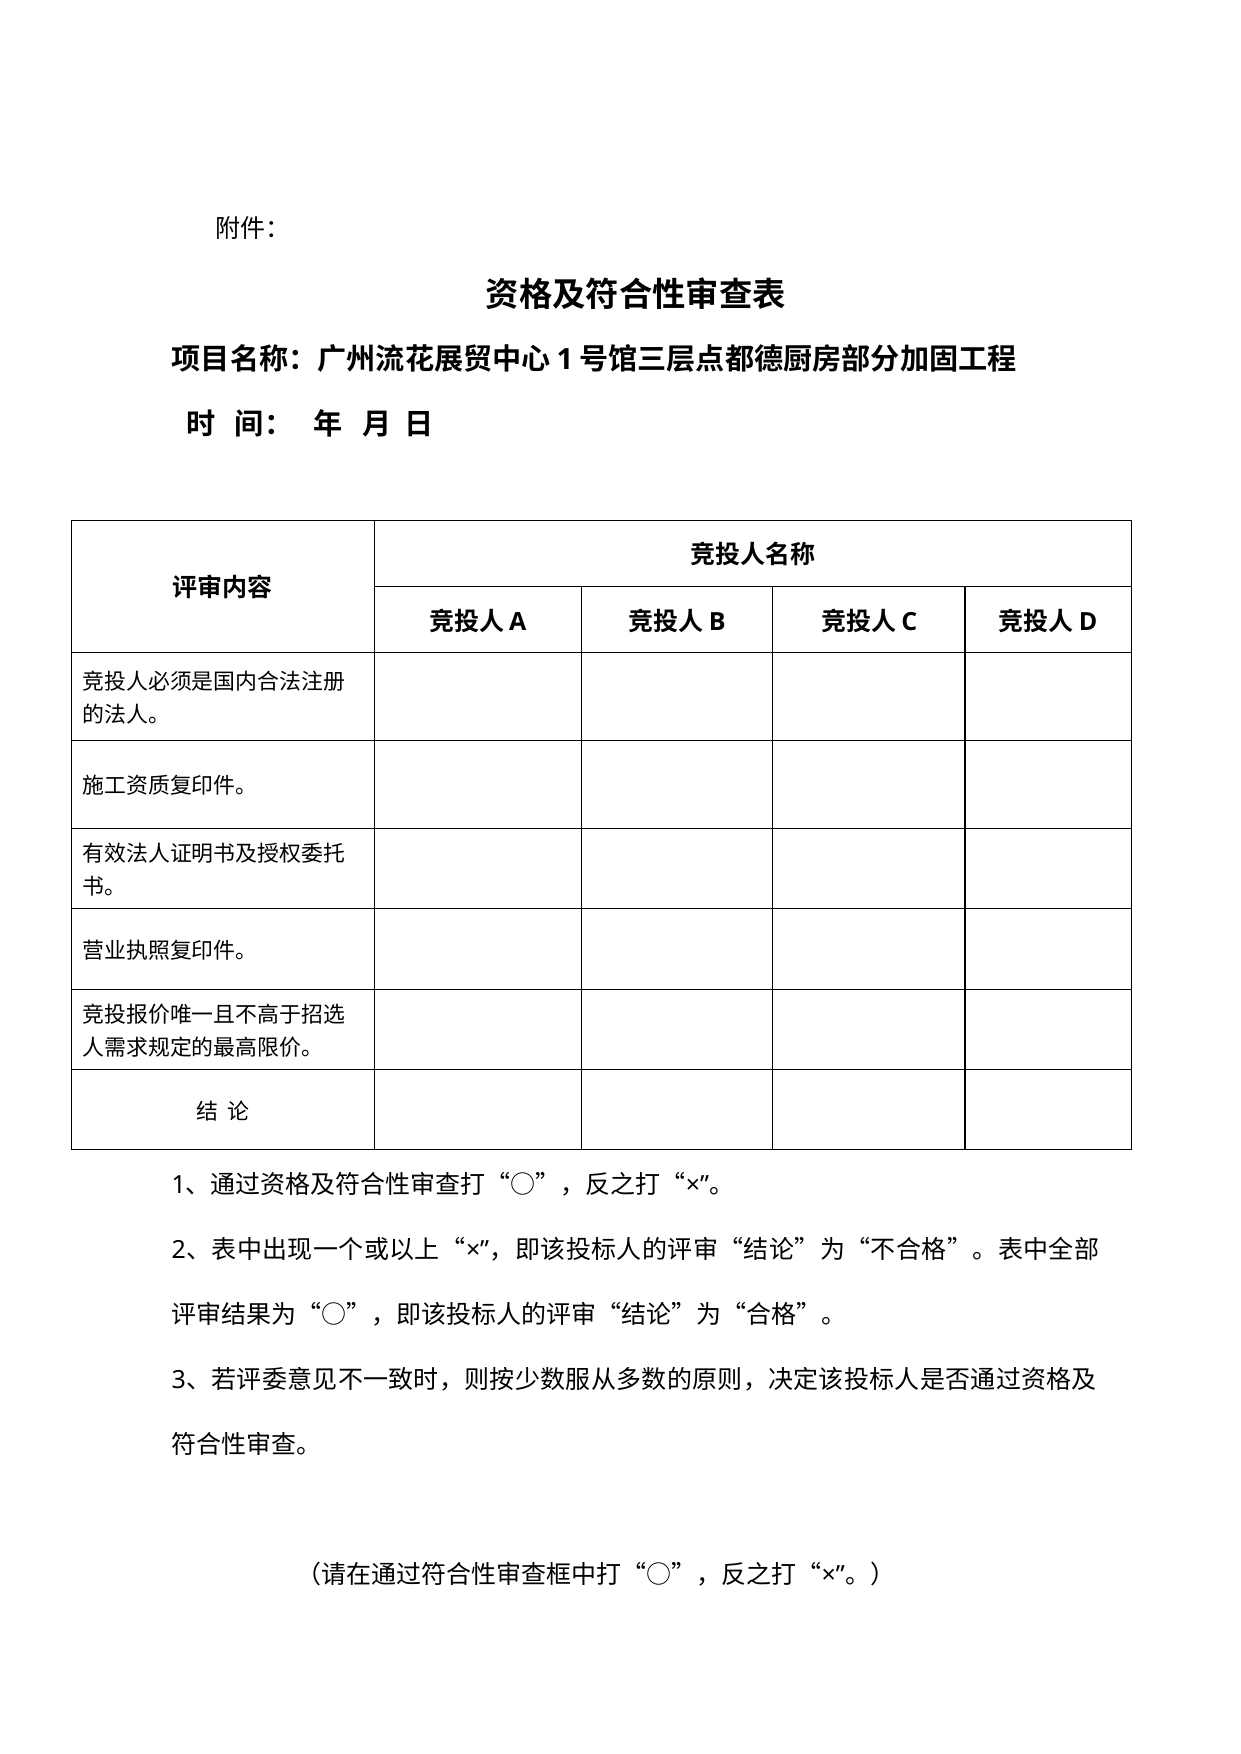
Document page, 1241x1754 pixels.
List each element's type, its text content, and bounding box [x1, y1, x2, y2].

text 1、通过资格及符合性审查打“○”，反之打“×”。 [171, 1150, 1100, 1215]
table_cell [773, 829, 964, 908]
table_cell [375, 1070, 581, 1149]
table_cell [773, 741, 964, 828]
table_cell [773, 653, 964, 740]
text 附件： [171, 194, 1100, 259]
table_cell [582, 741, 772, 828]
table_cell 有效法人证明书及授权委托书。 [72, 829, 374, 908]
table_cell [773, 990, 964, 1069]
table_cell 竞投人必须是国内合法注册的法人。 [72, 653, 374, 740]
table_cell [966, 909, 1131, 989]
text 项目名称：广州流花展贸中心1号馆三层点都德厨房部分加固工程 [171, 324, 1100, 389]
table_cell 营业执照复印件。 [72, 909, 374, 989]
table_header 竞投人名称 [375, 521, 1131, 586]
table_cell 竞投人B [582, 587, 772, 652]
text 资格及符合性审查表 [171, 259, 1100, 324]
table_cell 竞投人C [773, 587, 964, 652]
table_cell 竞投人A [375, 587, 581, 652]
table_cell [375, 653, 581, 740]
table_cell [582, 990, 772, 1069]
table_cell [582, 653, 772, 740]
table_cell [375, 829, 581, 908]
table_cell [773, 909, 964, 989]
table_cell 竞投人D [966, 587, 1131, 652]
table_cell [966, 741, 1131, 828]
table_cell [966, 1070, 1131, 1149]
table_cell [582, 1070, 772, 1149]
table_cell [582, 829, 772, 908]
table_cell [966, 653, 1131, 740]
table_cell [773, 1070, 964, 1149]
text 2、表中出现一个或以上“×”，即该投标人的评审“结论”为“不合格”。表中全部评审结果为“○”，即该投标人的评审“结论”为“合格”。 [171, 1215, 1100, 1345]
table_cell [966, 990, 1131, 1069]
table_cell [375, 990, 581, 1069]
table_cell [375, 909, 581, 989]
text （请在通过符合性审查框中打“○”，反之打“×”。） [171, 1540, 1100, 1605]
table_header 评审内容 [72, 521, 374, 652]
table_cell [582, 909, 772, 989]
table_cell 竞投报价唯一且不高于招选人需求规定的最高限价。 [72, 990, 374, 1069]
text 3、若评委意见不一致时，则按少数服从多数的原则，决定该投标人是否通过资格及符合性审查。 [171, 1345, 1100, 1475]
table_cell [966, 829, 1131, 908]
text 时 间： 年 月 日 [171, 389, 1100, 454]
table_cell [375, 741, 581, 828]
table_cell 结 论 [72, 1070, 374, 1149]
table_cell 施工资质复印件。 [72, 741, 374, 828]
